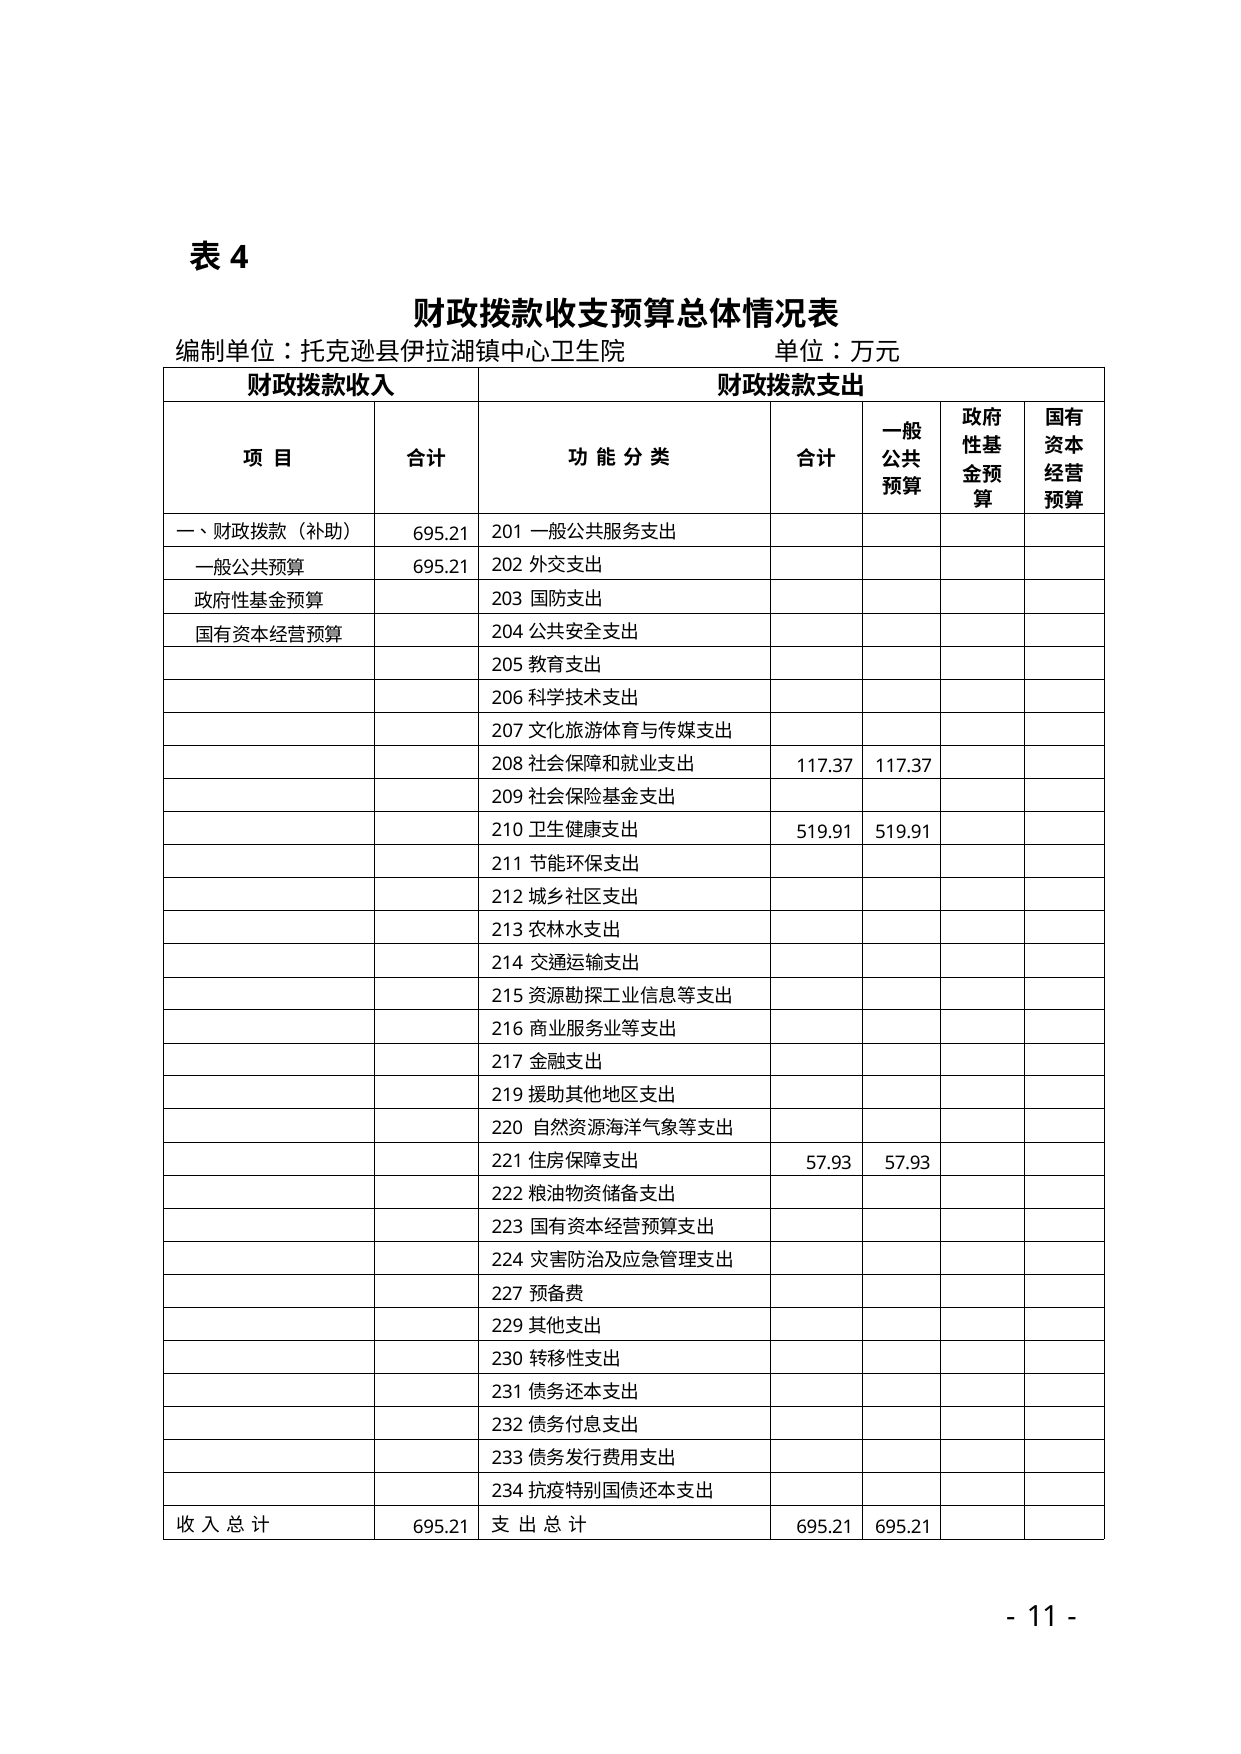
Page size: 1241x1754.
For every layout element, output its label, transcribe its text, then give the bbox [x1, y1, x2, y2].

table_cell [941, 680, 1024, 712]
table_cell [863, 1109, 940, 1141]
table_cell [941, 1242, 1024, 1274]
table_cell 201 一般公共服务支出 [479, 514, 770, 546]
table_cell [375, 812, 478, 844]
table_cell [375, 1209, 478, 1241]
table_cell [164, 944, 374, 976]
table_cell 208 社会保障和就业支出 [479, 746, 770, 778]
table_cell [941, 845, 1024, 877]
table_cell [375, 878, 478, 910]
table_cell [771, 614, 862, 646]
table_cell [1025, 779, 1104, 811]
table_cell 国有资本经营预算 [164, 614, 374, 646]
table_cell [941, 1473, 1024, 1505]
table_cell [1025, 944, 1104, 976]
table_cell 695.21 [375, 1506, 478, 1538]
table_cell [375, 1242, 478, 1274]
table_cell [164, 1275, 374, 1307]
table_cell 695.21 [863, 1506, 940, 1538]
table_cell [771, 1076, 862, 1108]
table_cell [375, 1176, 478, 1208]
table_cell [164, 1109, 374, 1141]
table_cell [1025, 1374, 1104, 1406]
table_cell [863, 1044, 940, 1075]
table_cell [164, 1473, 374, 1505]
table_cell [164, 878, 374, 910]
table_cell [1025, 978, 1104, 1009]
table_cell [164, 1440, 374, 1472]
table_cell [771, 1209, 862, 1241]
table_cell [375, 1473, 478, 1505]
table_cell [164, 680, 374, 712]
table_cell [771, 514, 862, 546]
table_cell [1025, 514, 1104, 546]
table_cell [164, 1341, 374, 1373]
table_cell [1025, 1506, 1104, 1538]
table_cell 695.21 [771, 1506, 862, 1538]
table_cell [375, 746, 478, 778]
table_cell [164, 1209, 374, 1241]
table_cell [941, 911, 1024, 943]
table_cell [941, 1440, 1024, 1472]
table_cell [164, 1242, 374, 1274]
table_cell [941, 1010, 1024, 1042]
table_cell 519.91 [863, 812, 940, 844]
table_cell [941, 1209, 1024, 1241]
table_cell [1025, 1209, 1104, 1241]
table_cell [863, 878, 940, 910]
table_cell 230 转移性支出 [479, 1341, 770, 1373]
table_cell 221 住房保障支出 [479, 1143, 770, 1175]
table_cell [375, 779, 478, 811]
table_cell [771, 713, 862, 745]
table_cell 211 节能环保支出 [479, 845, 770, 877]
table_cell [1025, 713, 1104, 745]
table_cell [941, 978, 1024, 1009]
table_cell 57.93 [771, 1143, 862, 1175]
table_cell [771, 944, 862, 976]
table_cell [941, 647, 1024, 679]
table_cell [164, 647, 374, 679]
table_cell [941, 1308, 1024, 1340]
table_cell 一般公共预算 [164, 547, 374, 579]
table_cell [1025, 1176, 1104, 1208]
table_cell 209 社会保险基金支出 [479, 779, 770, 811]
table_cell [771, 1176, 862, 1208]
table_cell [1025, 580, 1104, 612]
table_header 财政拨款收入 [164, 368, 478, 401]
table_cell [771, 580, 862, 612]
table_cell 203 国防支出 [479, 580, 770, 612]
table_cell [771, 1308, 862, 1340]
table_cell [863, 1407, 940, 1439]
table_cell [771, 1044, 862, 1075]
table_cell 213 农林水支出 [479, 911, 770, 943]
table_cell [1025, 1407, 1104, 1439]
table_cell [941, 1109, 1024, 1141]
table_cell [1025, 812, 1104, 844]
table_cell [1025, 1440, 1104, 1472]
table_cell [1025, 1044, 1104, 1075]
table_cell 227 预备费 [479, 1275, 770, 1307]
table_cell [863, 680, 940, 712]
table_cell [375, 978, 478, 1009]
table_cell [941, 614, 1024, 646]
table_cell 合计 [771, 402, 862, 513]
table_cell [164, 779, 374, 811]
table_cell [1025, 647, 1104, 679]
table_cell [863, 1440, 940, 1472]
table_cell [164, 1044, 374, 1075]
table_cell [771, 547, 862, 579]
table_cell [1025, 746, 1104, 778]
table_cell [863, 944, 940, 976]
table_cell [164, 1143, 374, 1175]
table_cell [375, 680, 478, 712]
table_cell [375, 1440, 478, 1472]
table_cell [1025, 1275, 1104, 1307]
table_cell [771, 647, 862, 679]
table_cell [771, 1374, 862, 1406]
table_cell [771, 1407, 862, 1439]
table_cell [941, 779, 1024, 811]
table_cell [1025, 1473, 1104, 1505]
table_cell [164, 1076, 374, 1108]
table_cell [164, 1010, 374, 1042]
table_cell [771, 878, 862, 910]
table_cell [771, 1275, 862, 1307]
table_cell 231 债务还本支出 [479, 1374, 770, 1406]
table_cell 206 科学技术支出 [479, 680, 770, 712]
table_cell [863, 1176, 940, 1208]
table_cell [375, 845, 478, 877]
table_cell [375, 1010, 478, 1042]
table_cell [863, 1242, 940, 1274]
table_cell [941, 1407, 1024, 1439]
table_cell [863, 845, 940, 877]
table_cell [375, 1275, 478, 1307]
table_cell [771, 978, 862, 1009]
table_cell 一般 公共 预算 [863, 402, 940, 513]
table_cell [164, 713, 374, 745]
table_cell 695.21 [375, 514, 478, 546]
table_cell 合计 [375, 402, 478, 513]
table_cell [771, 779, 862, 811]
text 编制单位：托克逊县伊拉湖镇中心卫生院 单位：万元 [175, 337, 1104, 367]
text 表 4 [189, 236, 1104, 276]
table_cell [941, 1044, 1024, 1075]
text 财政拨款收支预算总体情况表 [413, 293, 1104, 333]
table_cell [941, 713, 1024, 745]
table_cell 217 金融支出 [479, 1044, 770, 1075]
table_cell [1025, 911, 1104, 943]
table_cell [771, 1473, 862, 1505]
table_cell [375, 1407, 478, 1439]
table_cell [863, 978, 940, 1009]
table_cell [1025, 1076, 1104, 1108]
table_cell [375, 911, 478, 943]
table_cell [863, 1010, 940, 1042]
table_cell [375, 944, 478, 976]
table_cell [863, 614, 940, 646]
table_cell 233 债务发行费用支出 [479, 1440, 770, 1472]
table_cell [375, 1341, 478, 1373]
table_cell [375, 1143, 478, 1175]
table_cell [941, 1143, 1024, 1175]
table_cell 205 教育支出 [479, 647, 770, 679]
table_cell 229 其他支出 [479, 1308, 770, 1340]
table_cell [863, 779, 940, 811]
table_cell [1025, 547, 1104, 579]
table_cell [863, 1341, 940, 1373]
table_cell 234 抗疫特别国债还本支出 [479, 1473, 770, 1505]
table_cell [375, 647, 478, 679]
table_cell [941, 878, 1024, 910]
table_cell [1025, 1242, 1104, 1274]
table_cell 232 债务付息支出 [479, 1407, 770, 1439]
table_cell [863, 514, 940, 546]
table_cell [941, 1076, 1024, 1108]
table_cell [941, 746, 1024, 778]
table_cell [863, 1374, 940, 1406]
table_cell [771, 845, 862, 877]
table_cell [164, 812, 374, 844]
table_cell 项 目 [164, 402, 374, 513]
table_cell [863, 580, 940, 612]
table_cell [771, 1242, 862, 1274]
table_cell 政府 性基 金预 算 [941, 402, 1024, 513]
table_cell [941, 812, 1024, 844]
table_cell [1025, 1109, 1104, 1141]
table_cell 210 卫生健康支出 [479, 812, 770, 844]
table_cell [771, 1440, 862, 1472]
table_cell [164, 1407, 374, 1439]
table_cell [771, 911, 862, 943]
table_cell 202 外交支出 [479, 547, 770, 579]
table_cell [164, 1374, 374, 1406]
table_cell [941, 1506, 1024, 1538]
table_cell [863, 1076, 940, 1108]
table_cell 695.21 [375, 547, 478, 579]
table_cell 214 交通运输支出 [479, 944, 770, 976]
table_cell 117.37 [863, 746, 940, 778]
table_cell 功 能 分 类 [479, 402, 770, 513]
table_cell [941, 1176, 1024, 1208]
table_cell [375, 1374, 478, 1406]
table_cell 519.91 [771, 812, 862, 844]
table_cell 219 援助其他地区支出 [479, 1076, 770, 1108]
table_cell [1025, 680, 1104, 712]
table_cell [941, 944, 1024, 976]
table_cell [863, 1308, 940, 1340]
table_cell [375, 1109, 478, 1141]
table_cell [1025, 1143, 1104, 1175]
table_cell [375, 1044, 478, 1075]
table_cell [863, 713, 940, 745]
table_cell [863, 647, 940, 679]
table_cell [1025, 1341, 1104, 1373]
table_cell [941, 1341, 1024, 1373]
table_cell 一、财政拨款（补助） [164, 514, 374, 546]
table_cell [375, 614, 478, 646]
table_cell [941, 1374, 1024, 1406]
table_cell [941, 580, 1024, 612]
table_cell 212 城乡社区支出 [479, 878, 770, 910]
table_cell [375, 713, 478, 745]
table_cell [941, 1275, 1024, 1307]
table_cell [1025, 878, 1104, 910]
table_cell 207 文化旅游体育与传媒支出 [479, 713, 770, 745]
table_cell [771, 1109, 862, 1141]
table_cell [164, 911, 374, 943]
table_cell 支 出 总 计 [479, 1506, 770, 1538]
table_header 财政拨款支出 [479, 368, 1104, 401]
table_cell 收 入 总 计 [164, 1506, 374, 1538]
table_cell 政府性基金预算 [164, 580, 374, 612]
table_cell 117.37 [771, 746, 862, 778]
table_cell [863, 911, 940, 943]
table_cell [375, 1076, 478, 1108]
table_cell [863, 1209, 940, 1241]
table_cell [1025, 1308, 1104, 1340]
table_cell [1025, 614, 1104, 646]
table_cell [771, 1341, 862, 1373]
table_cell [863, 1275, 940, 1307]
table_cell [1025, 1010, 1104, 1042]
table_cell [771, 1010, 862, 1042]
table_cell 224 灾害防治及应急管理支出 [479, 1242, 770, 1274]
table_cell [164, 1176, 374, 1208]
table_cell [164, 1308, 374, 1340]
table_cell [771, 680, 862, 712]
table_cell [164, 845, 374, 877]
table_cell [863, 1473, 940, 1505]
table_cell 222 粮油物资储备支出 [479, 1176, 770, 1208]
table_cell [1025, 845, 1104, 877]
table_cell [375, 580, 478, 612]
table_cell 223 国有资本经营预算支出 [479, 1209, 770, 1241]
table_cell [941, 514, 1024, 546]
table_cell [375, 1308, 478, 1340]
table_cell [863, 547, 940, 579]
table_cell [941, 547, 1024, 579]
table_cell 220 自然资源海洋气象等支出 [479, 1109, 770, 1141]
table_cell 204 公共安全支出 [479, 614, 770, 646]
table_cell [164, 746, 374, 778]
table_cell 国有 资本 经营 预算 [1025, 402, 1104, 513]
table_cell [164, 978, 374, 1009]
table_cell 215 资源勘探工业信息等支出 [479, 978, 770, 1009]
table_cell 216 商业服务业等支出 [479, 1010, 770, 1042]
table_cell 57.93 [863, 1143, 940, 1175]
